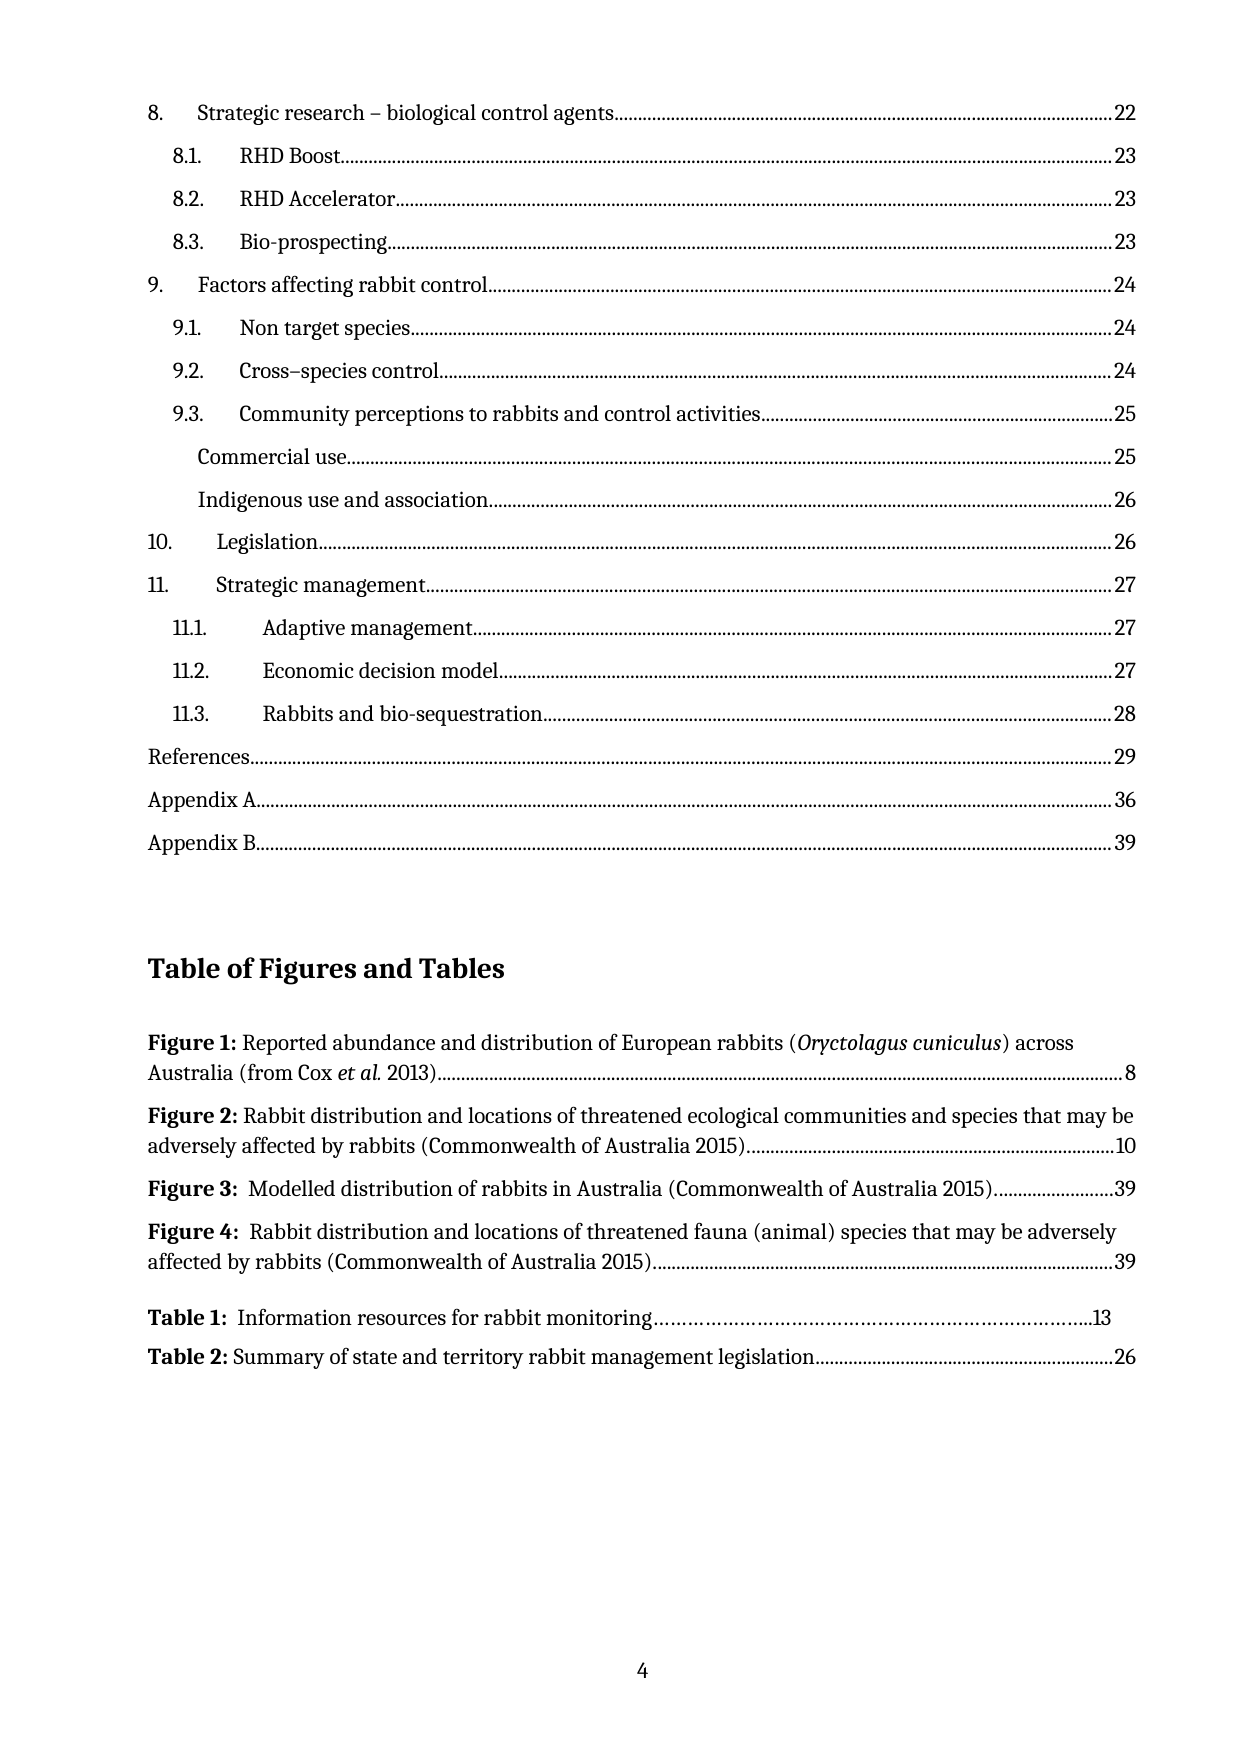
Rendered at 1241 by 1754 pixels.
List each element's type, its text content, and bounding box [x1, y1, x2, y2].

text Figure 2: Rabbit distribution and locations of threatened ecological communities and species that may be adversely affected by rabbits (Commonwealth of Australia 2015). 10 [148, 1103, 1137, 1159]
text Table 2: Summary of state and territory rabbit management legislation 26 [148, 1344, 1137, 1370]
text Figure 3: Modelled distribution of rabbits in Australia (Commonwealth of Australia 2015). 39 [148, 1176, 1137, 1202]
text Figure 1: Reported abundance and distribution of European rabbits (Oryctolagus cuniculus) across Australia (from Cox et al. 2013). 8 [148, 1030, 1137, 1086]
text Table 1: Information resources for rabbit monitoring…………………………………………………………………..13 [148, 1305, 1167, 1332]
text Figure 4: Rabbit distribution and locations of threatened fauna (animal) species that may be adversely affected by rabbits (Commonwealth of Australia 2015). 39 [148, 1218, 1137, 1275]
subtitle Table of Figures and Tables [148, 952, 1137, 986]
